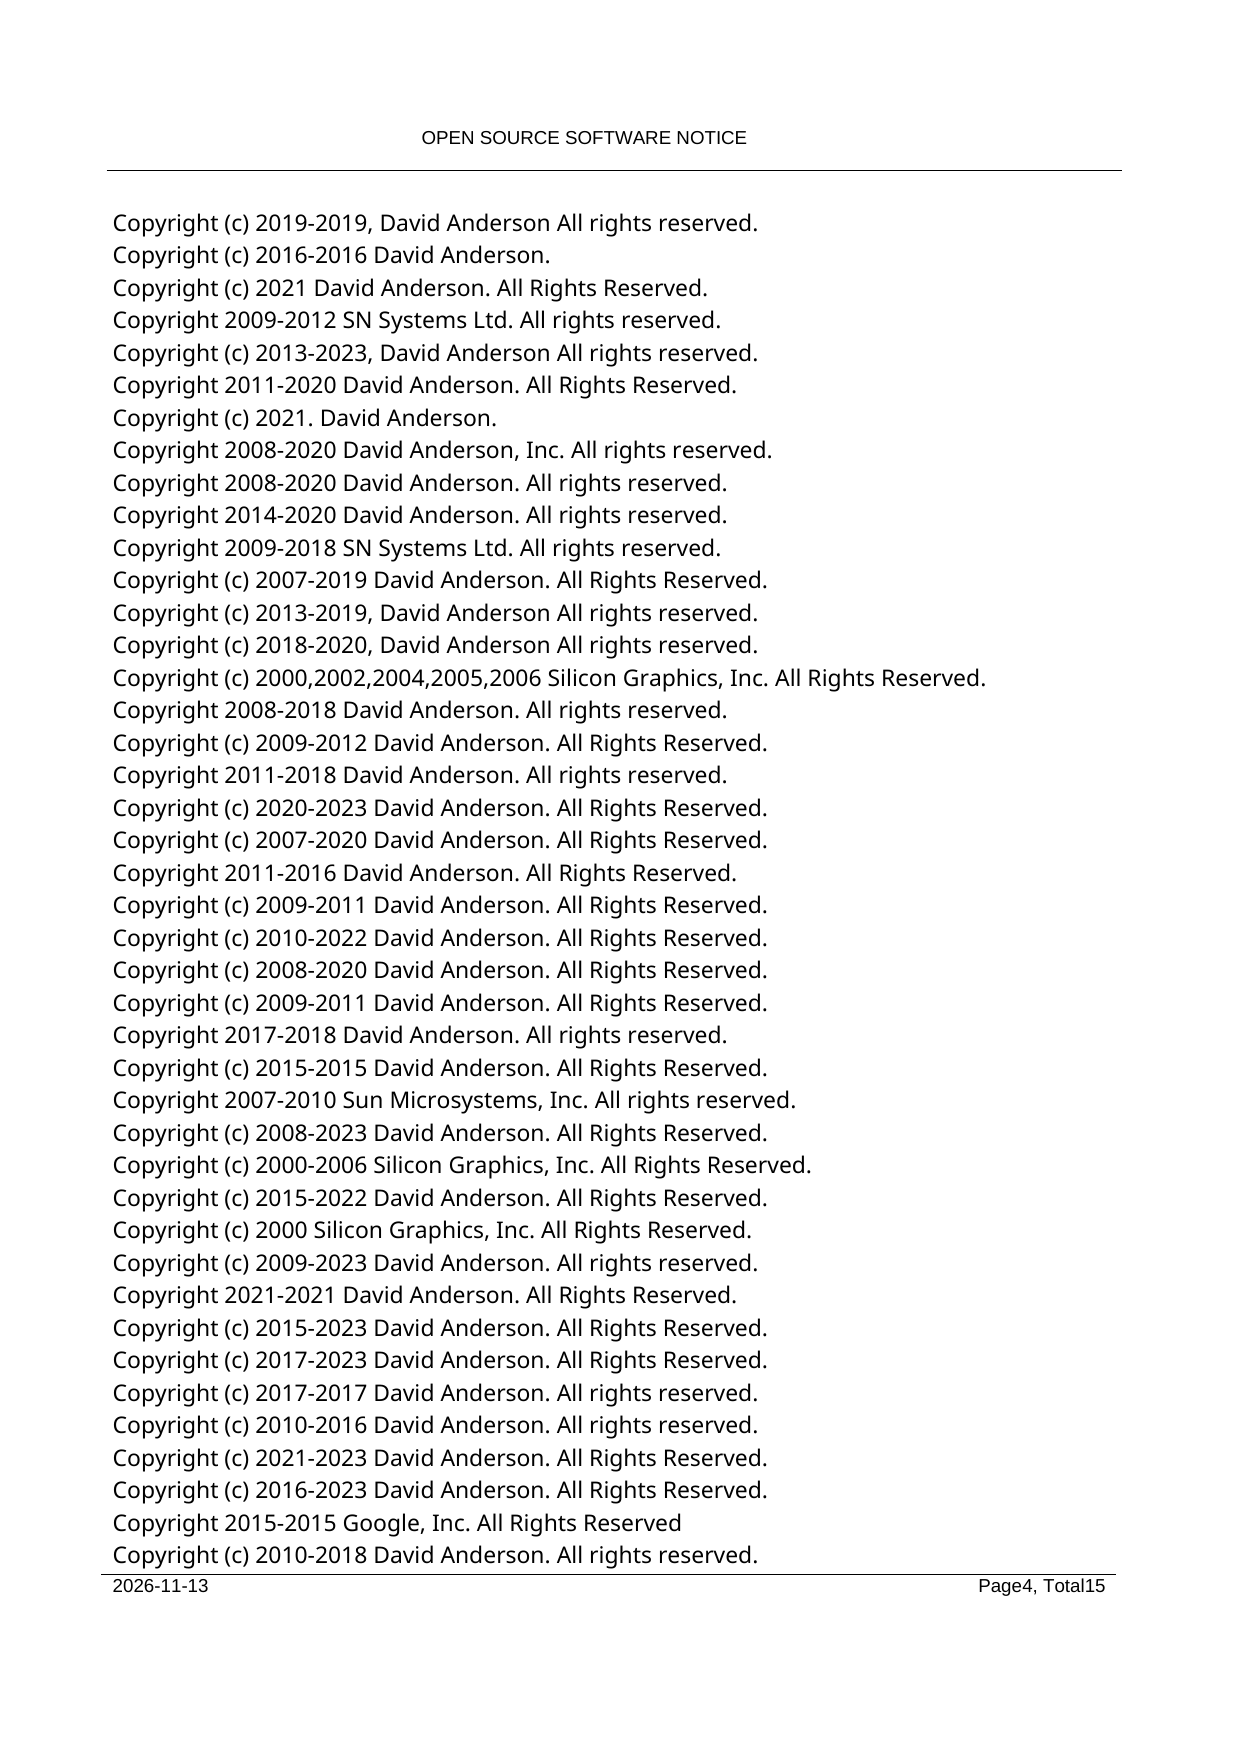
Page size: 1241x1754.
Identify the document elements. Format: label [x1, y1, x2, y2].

text [112, 206, 1128, 1571]
